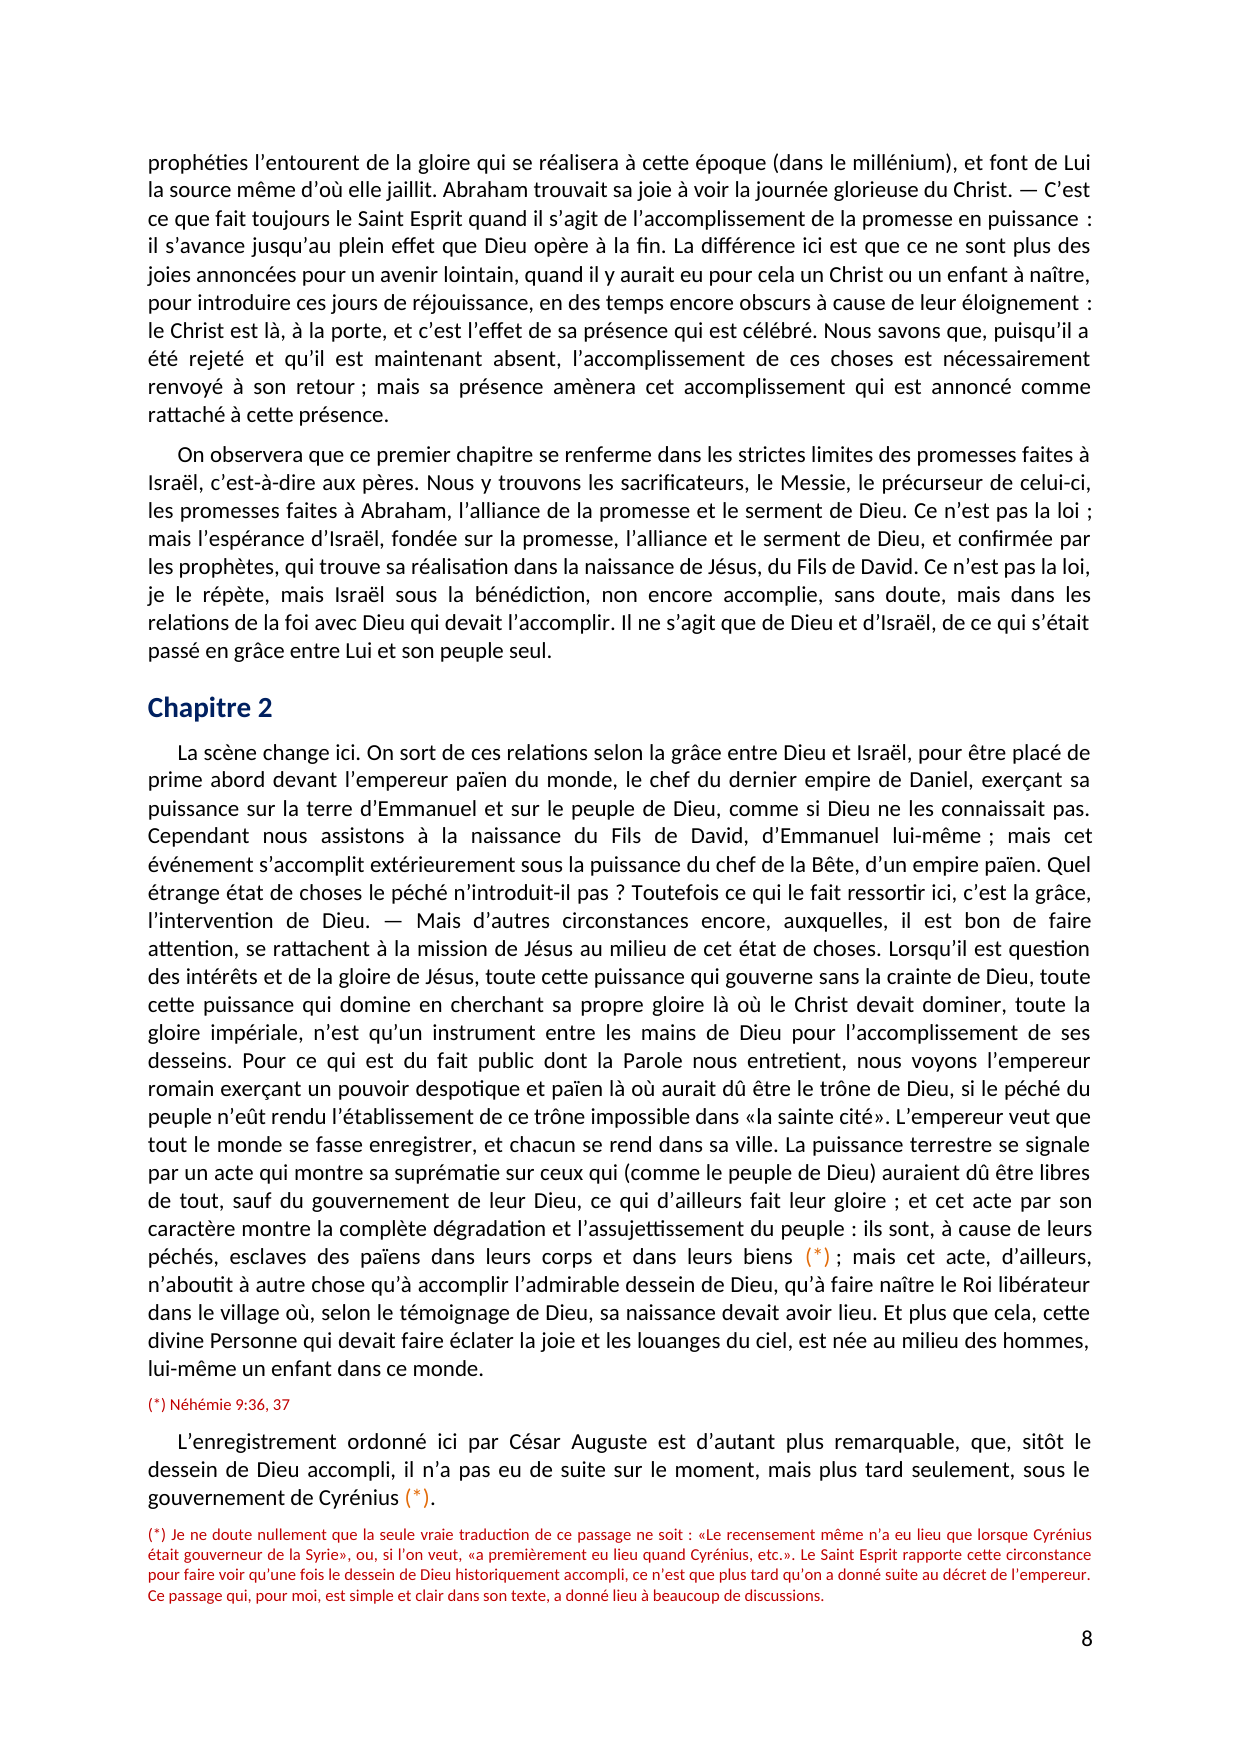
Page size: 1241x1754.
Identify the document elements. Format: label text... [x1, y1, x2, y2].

text On observera que ce premier chapitre se renferme dans les strictes limites des promesses faites à Israël, c’est-à-dire aux pères. Nous y trouvons les sacrificateurs, le Messie, le précurseur de celui-ci, les promesses faites à Abraham, l’alliance de la promesse et le serment de Dieu. Ce n’est pas la loi ; mais l’espérance d’Israël, fondée sur la promesse, l’alliance et le serment de Dieu, et confirmée par les prophètes, qui trouve sa réalisation dans la naissance de Jésus, du Fils de David. Ce n’est pas la loi, je le répète, mais Israël sous la bénédiction, non encore accomplie, sans doute, mais dans les relations de la foi avec Dieu qui devait l’accomplir. Il ne s’agit que de Dieu et d’Israël, de ce qui s’était passé en grâce entre Lui et son peuple seul. [148, 440, 1093, 664]
text L’enregistrement ordonné ici par César Auguste est d’autant plus remarquable, que, sitôt le dessein de Dieu accompli, il n’a pas eu de suite sur le moment, mais plus tard seulement, sous le gouvernement de Cyrénius (*). [148, 1427, 1093, 1511]
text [148, 148, 1093, 428]
text La scène change ici. On sort de ces relations selon la grâce entre Dieu et Israël, pour être placé de prime abord devant l’empereur païen du monde, le chef du dernier empire de Daniel, exerçant sa puissance sur la terre d’Emmanuel et sur le peuple de Dieu, comme si Dieu ne les connaissait pas. Cependant nous assistons à la naissance du Fils de David, d’Emmanuel lui-même ; mais cet événement s’accomplit extérieurement sous la puissance du chef de la Bête, d’un empire païen. Quel étrange état de choses le péché n’introduit-il pas ? Toutefois ce qui le fait ressortir ici, c’est la grâce, l’intervention de Dieu. — Mais d’autres circonstances encore, auxquelles, il est bon de faire attention, se rattachent à la mission de Jésus au milieu de cet état de choses. Lorsqu’il est question des intérêts et de la gloire de Jésus, toute cette puissance qui gouverne sans la crainte de Dieu, toute cette puissance qui domine en cherchant sa propre gloire là où le Christ devait dominer, toute la gloire impériale, n’est qu’un instrument entre les mains de Dieu pour l’accomplissement de ses desseins. Pour ce qui est du fait public dont la Parole nous entretient, nous voyons l’empereur romain exerçant un pouvoir despotique et païen là où aurait dû être le trône de Dieu, si le péché du peuple n’eût rendu l’établissement de ce trône impossible dans «la sainte cité». L’empereur veut que tout le monde se fasse enregistrer, et chacun se rend dans sa ville. La puissance terrestre se signale par un acte qui montre sa suprématie sur ceux qui (comme le peuple de Dieu) auraient dû être libres de tout, sauf du gouvernement de leur Dieu, ce qui d’ailleurs fait leur gloire ; et cet acte par son caractère montre la complète dégradation et l’assujettissement du peuple : ils sont, à cause de leurs péchés, esclaves des païens dans leurs corps et dans leurs biens (*) ; mais cet acte, d’ailleurs, n’aboutit à autre chose qu’à accomplir l’admirable dessein de Dieu, qu’à faire naître le Roi libérateur dans le village où, selon le témoignage de Dieu, sa naissance devait avoir lieu. Et plus que cela, cette divine Personne qui devait faire éclater la joie et les louanges du ciel, est née au milieu des hommes, lui-même un enfant dans ce monde. [148, 738, 1093, 1382]
subtitle Chapitre 2 [148, 689, 1093, 725]
text (*) Néhémie 9:36, 37 [148, 1394, 1093, 1415]
text (*) Je ne doute nullement que la seule vraie traduction de ce passage ne soit : «Le recensement même n’a eu lieu que lorsque Cyrénius était gouverneur de la Syrie», ou, si l’on veut, «a premièrement eu lieu quand Cyrénius, etc.». Le Saint Esprit rapporte cette circonstance pour faire voir qu’une fois le dessein de Dieu historiquement accompli, ce n’est que plus tard qu’on a donné suite au décret de l’empereur. Ce passage qui, pour moi, est simple et clair dans son texte, a donné lieu à beaucoup de discussions. [148, 1524, 1093, 1605]
